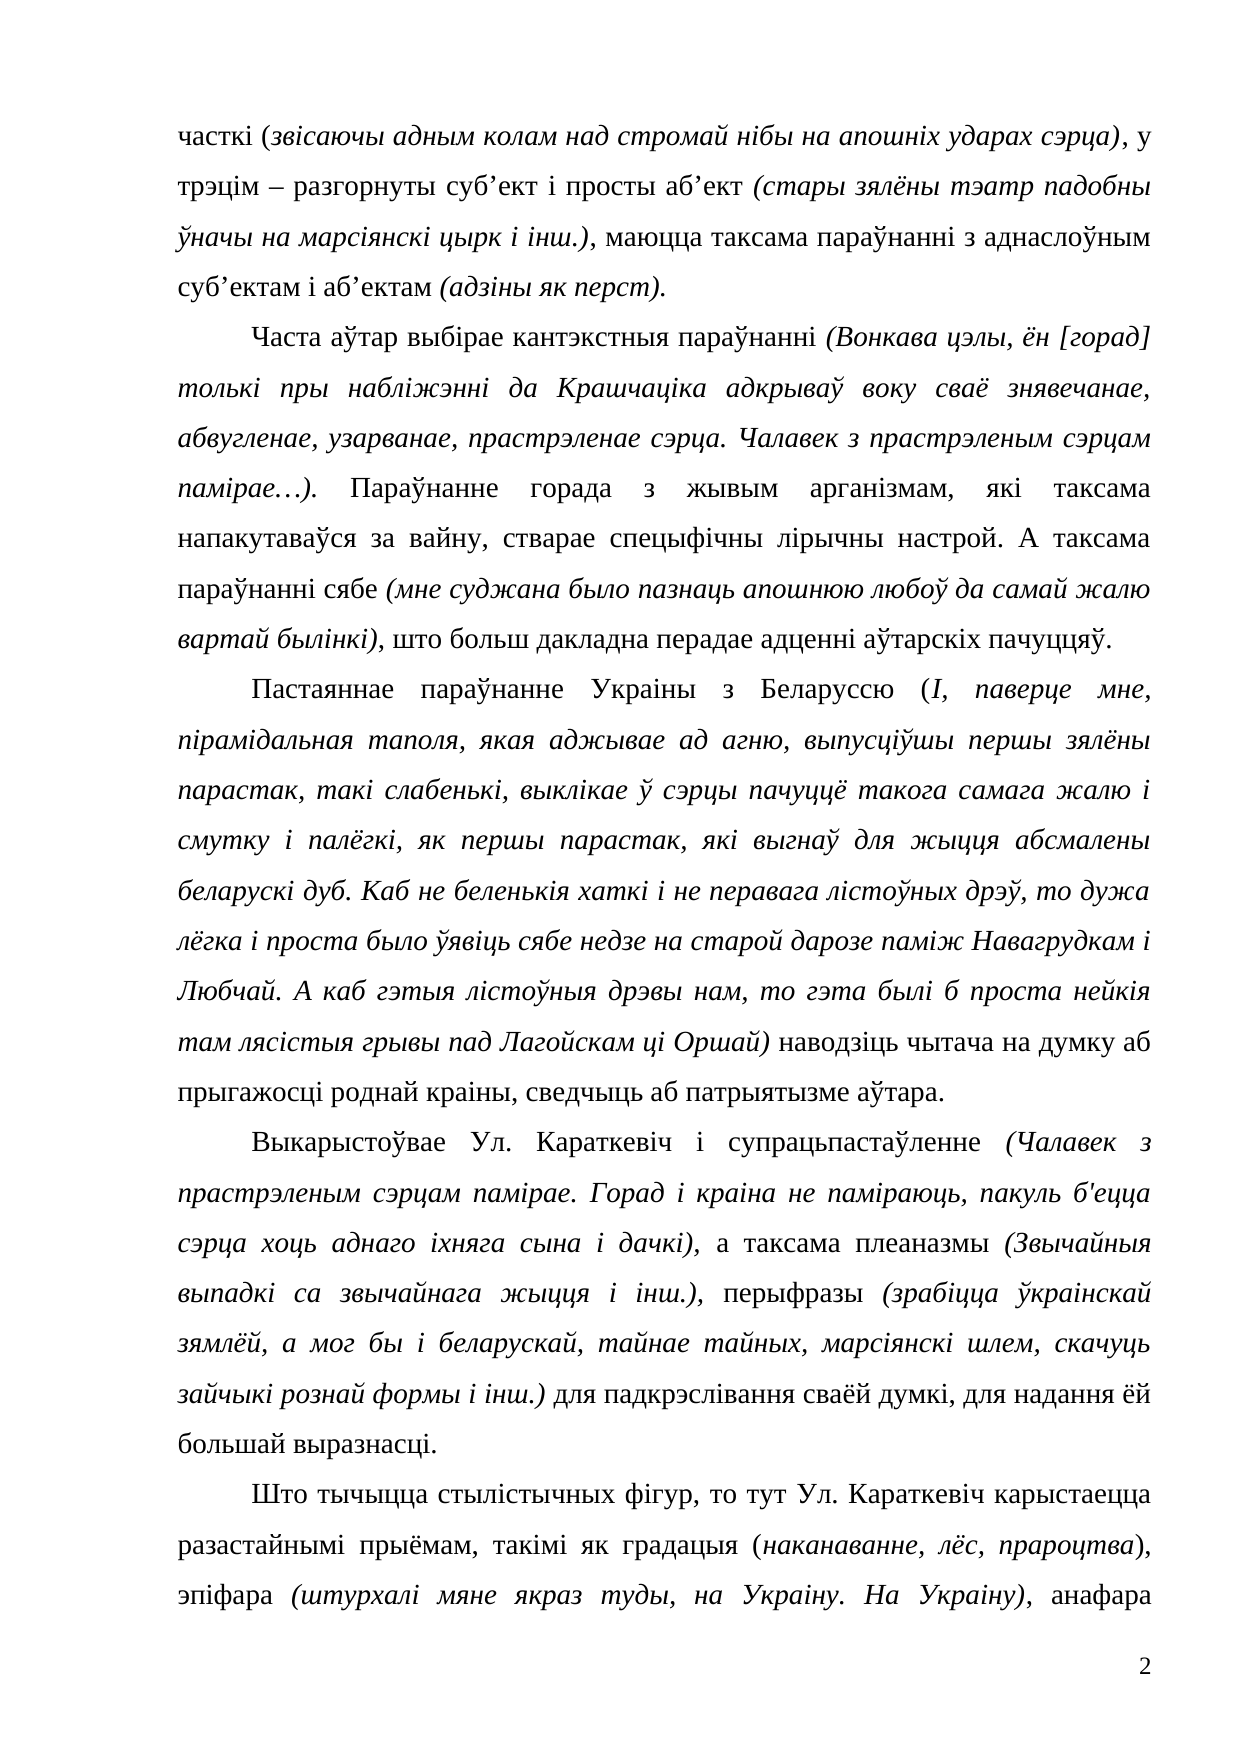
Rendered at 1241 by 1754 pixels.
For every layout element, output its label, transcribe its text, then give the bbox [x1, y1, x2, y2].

text Пастаяннае параўнанне Украіны з Беларуссю (І, паверце мне, пірамідальная таполя, якая аджывае ад агню, выпусціўшы першы зялёны парастак, такі слабенькі, выклікае ў сэрцы пачуццё такога самага жалю і смутку і палёгкі, як першы парастак, які выгнаў для жыцця абсмалены беларускі дуб. Каб не беленькія хаткі і не перавага лістоўных дрэў, то дужа лёгка і проста было ўявіць сябе недзе на старой дарозе паміж Навагрудкам і Любчай. А каб гэтыя лістоўныя дрэвы нам, то гэта былі б проста нейкія там лясістыя грывы пад Лагойскам ці Оршай) наводзіць чытача на думку аб прыгажосці роднай краіны, сведчыць аб патрыятызме аўтара. [177, 672, 1152, 1108]
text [177, 1477, 1152, 1611]
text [177, 118, 1152, 303]
text Часта аўтар выбірае кантэкстныя параўнанні (Вонкава цэлы, ён [горад] толькі пры набліжэнні да Крашчаціка адкрываў воку сваё знявечанае, абвугленае, узарванае, прастрэленае сэрца. Чалавек з прастрэленым сэрцам памірае…). Параўнанне горада з жывым арганізмам, які таксама напакутаваўся за вайну, стварае спецыфічны лірычны настрой. А таксама параўнанні сябе (мне суджана было пазнаць апошнюю любоў да самай жалю вартай былінкі), што больш дакладна перадае адценні аўтарскіх пачуццяў. [177, 319, 1152, 655]
text Выкарыстоўвае Ул. Караткевіч і супрацьпастаўленне (Чалавек з прастрэленым сэрцам памірае. Горад і краіна не паміраюць, пакуль б'ецца сэрца хоць аднаго іхняга сына і дачкі), а таксама плеаназмы (Звычайныя выпадкі са звычайнага жыцця і інш.), перыфразы (зрабіцца ўкраінскай зямлёй, а мог бы і беларускай, тайнае тайных, марсіянскі шлем, скачуць зайчыкі рознай формы і інш.) для падкрэслівання сваёй думкі, для надання ёй большай выразнасці. [177, 1124, 1152, 1460]
